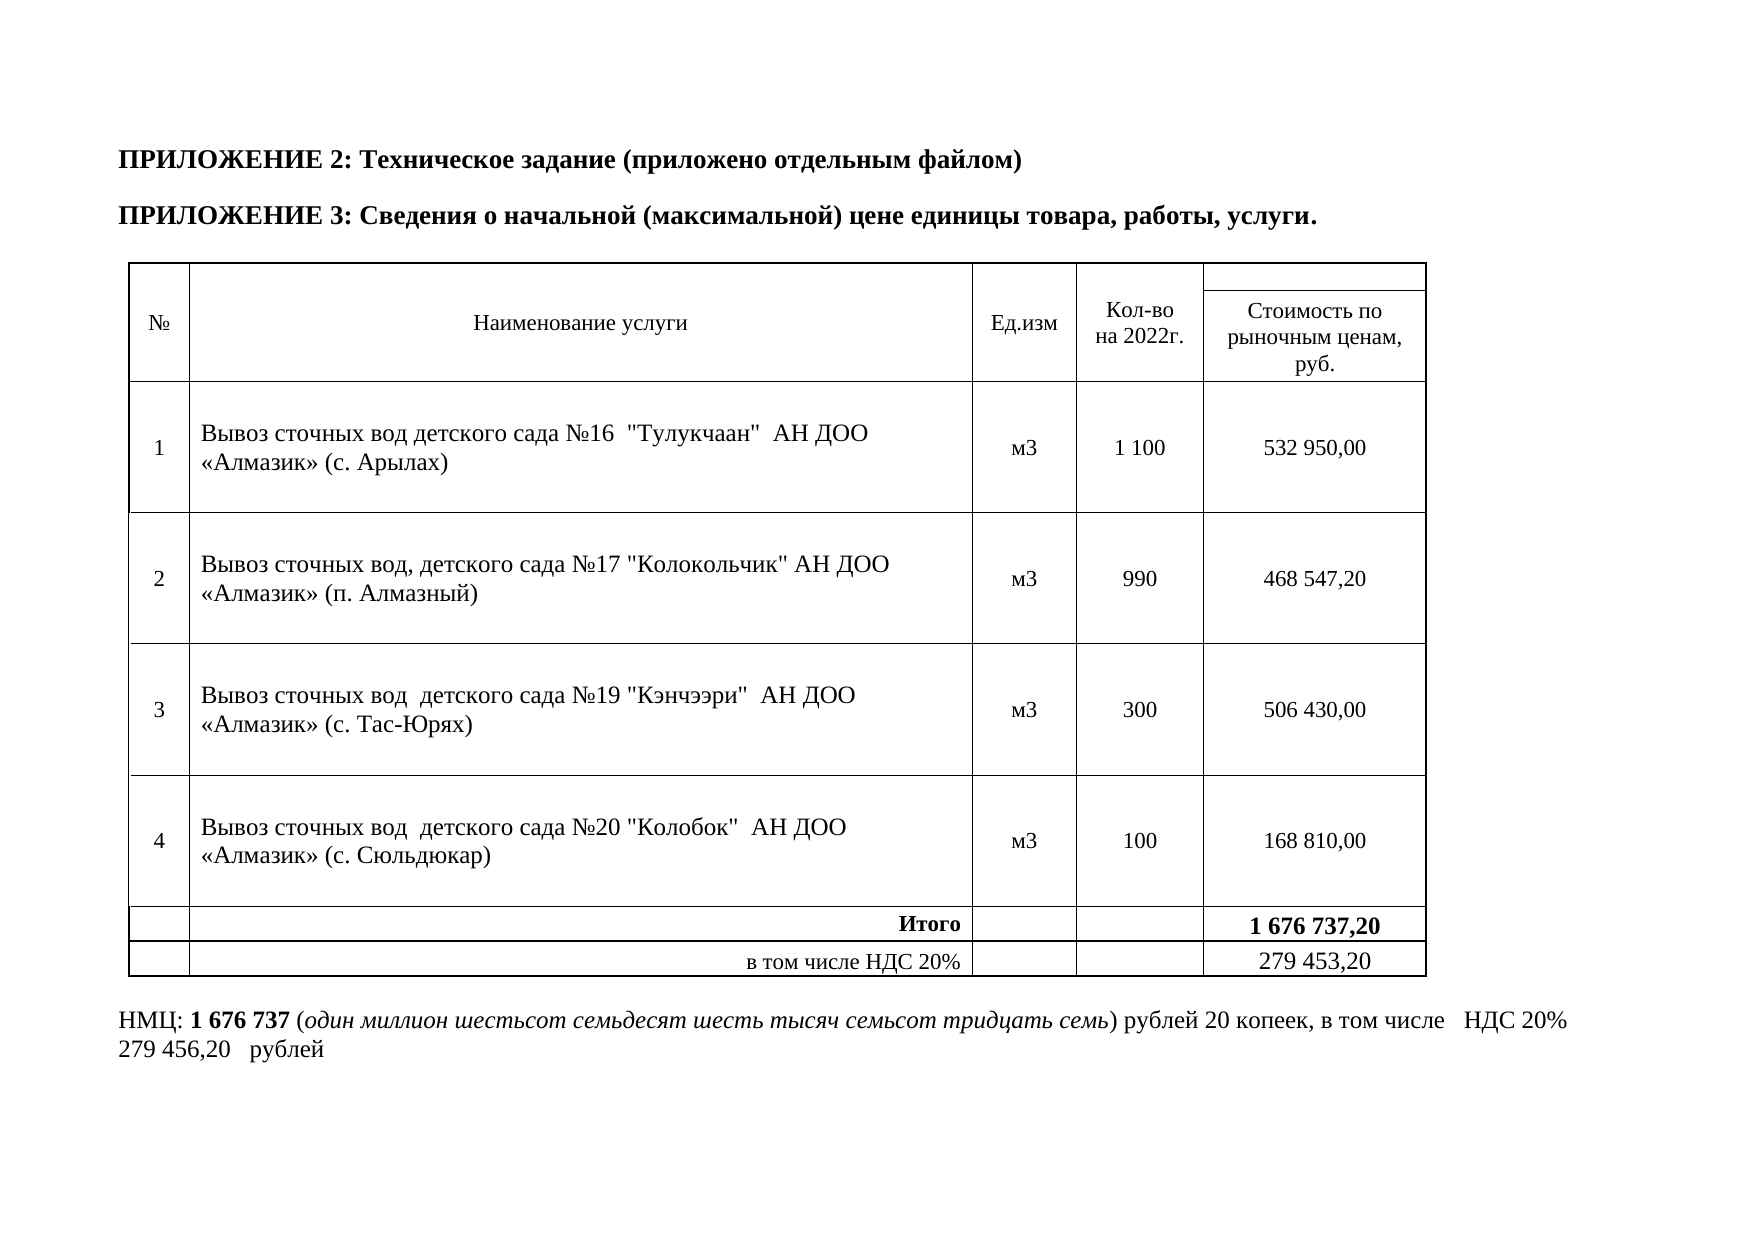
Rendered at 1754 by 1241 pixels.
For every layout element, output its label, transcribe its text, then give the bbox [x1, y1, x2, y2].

table_cell 168 810,00 [1204, 776, 1425, 906]
table_cell 1 676 737,20 [1204, 907, 1425, 940]
table_header Ед.изм [973, 264, 1076, 381]
table_header Кол-во на 2022г. [1077, 264, 1203, 381]
table_cell Стоимость по рыночным ценам, руб. [1204, 291, 1425, 381]
table_cell 1 100 [1077, 382, 1203, 512]
table_cell Итого [190, 907, 972, 940]
table_cell 100 [1077, 776, 1203, 906]
table_header Наименование услуги [190, 264, 972, 381]
table_cell в том числе НДС 20% [190, 942, 972, 974]
table_cell 990 [1077, 513, 1203, 643]
table_cell [973, 907, 1076, 940]
table_cell [973, 942, 1076, 974]
text НМЦ: 1 676 737 (один миллион шестьсот семьдесят шесть тысяч семьсот тридцать семь) рублей 20 копеек, в том числе НДС 20% 279 456,20 рублей [118, 1005, 1636, 1063]
table_cell 2 [129, 513, 189, 643]
table_cell 506 430,00 [1204, 644, 1425, 774]
text ПРИЛОЖЕНИЕ 3: Сведения о начальной (максимальной) цене единицы товара, работы, услуги. [118, 199, 1636, 230]
table_cell 300 [1077, 644, 1203, 774]
table_cell м3 [973, 382, 1076, 512]
table_cell 1 [130, 382, 189, 512]
table_cell 4 [129, 775, 189, 906]
table_cell Вывоз сточных вод детского сада №19 "Кэнчээри" АН ДОО «Алмазик» (с. Тас-Юрях) [190, 644, 972, 774]
table_cell 532 950,00 [1204, 382, 1425, 512]
table_cell [1077, 907, 1203, 940]
table_header [1204, 264, 1425, 290]
table_cell 279 453,20 [1204, 942, 1425, 974]
table_cell [1077, 942, 1203, 974]
table_cell 468 547,20 [1204, 513, 1425, 643]
table_cell м3 [973, 776, 1076, 906]
table_cell Вывоз сточных вод детского сада №16 "Тулукчаан" АН ДОО «Алмазик» (с. Арылах) [190, 382, 972, 512]
table_cell м3 [973, 513, 1076, 643]
table_header № [130, 264, 189, 381]
table_cell Вывоз сточных вод детского сада №20 "Колобок" АН ДОО «Алмазик» (с. Сюльдюкар) [190, 776, 972, 906]
table_cell 3 [129, 643, 189, 774]
table_cell м3 [973, 644, 1076, 774]
table_cell [130, 942, 189, 974]
text ПРИЛОЖЕНИЕ 2: Техническое задание (приложено отдельным файлом) [118, 143, 1636, 174]
table_cell [130, 907, 189, 940]
table_cell Вывоз сточных вод, детского сада №17 "Колокольчик" АН ДОО «Алмазик» (п. Алмазный) [190, 513, 972, 643]
